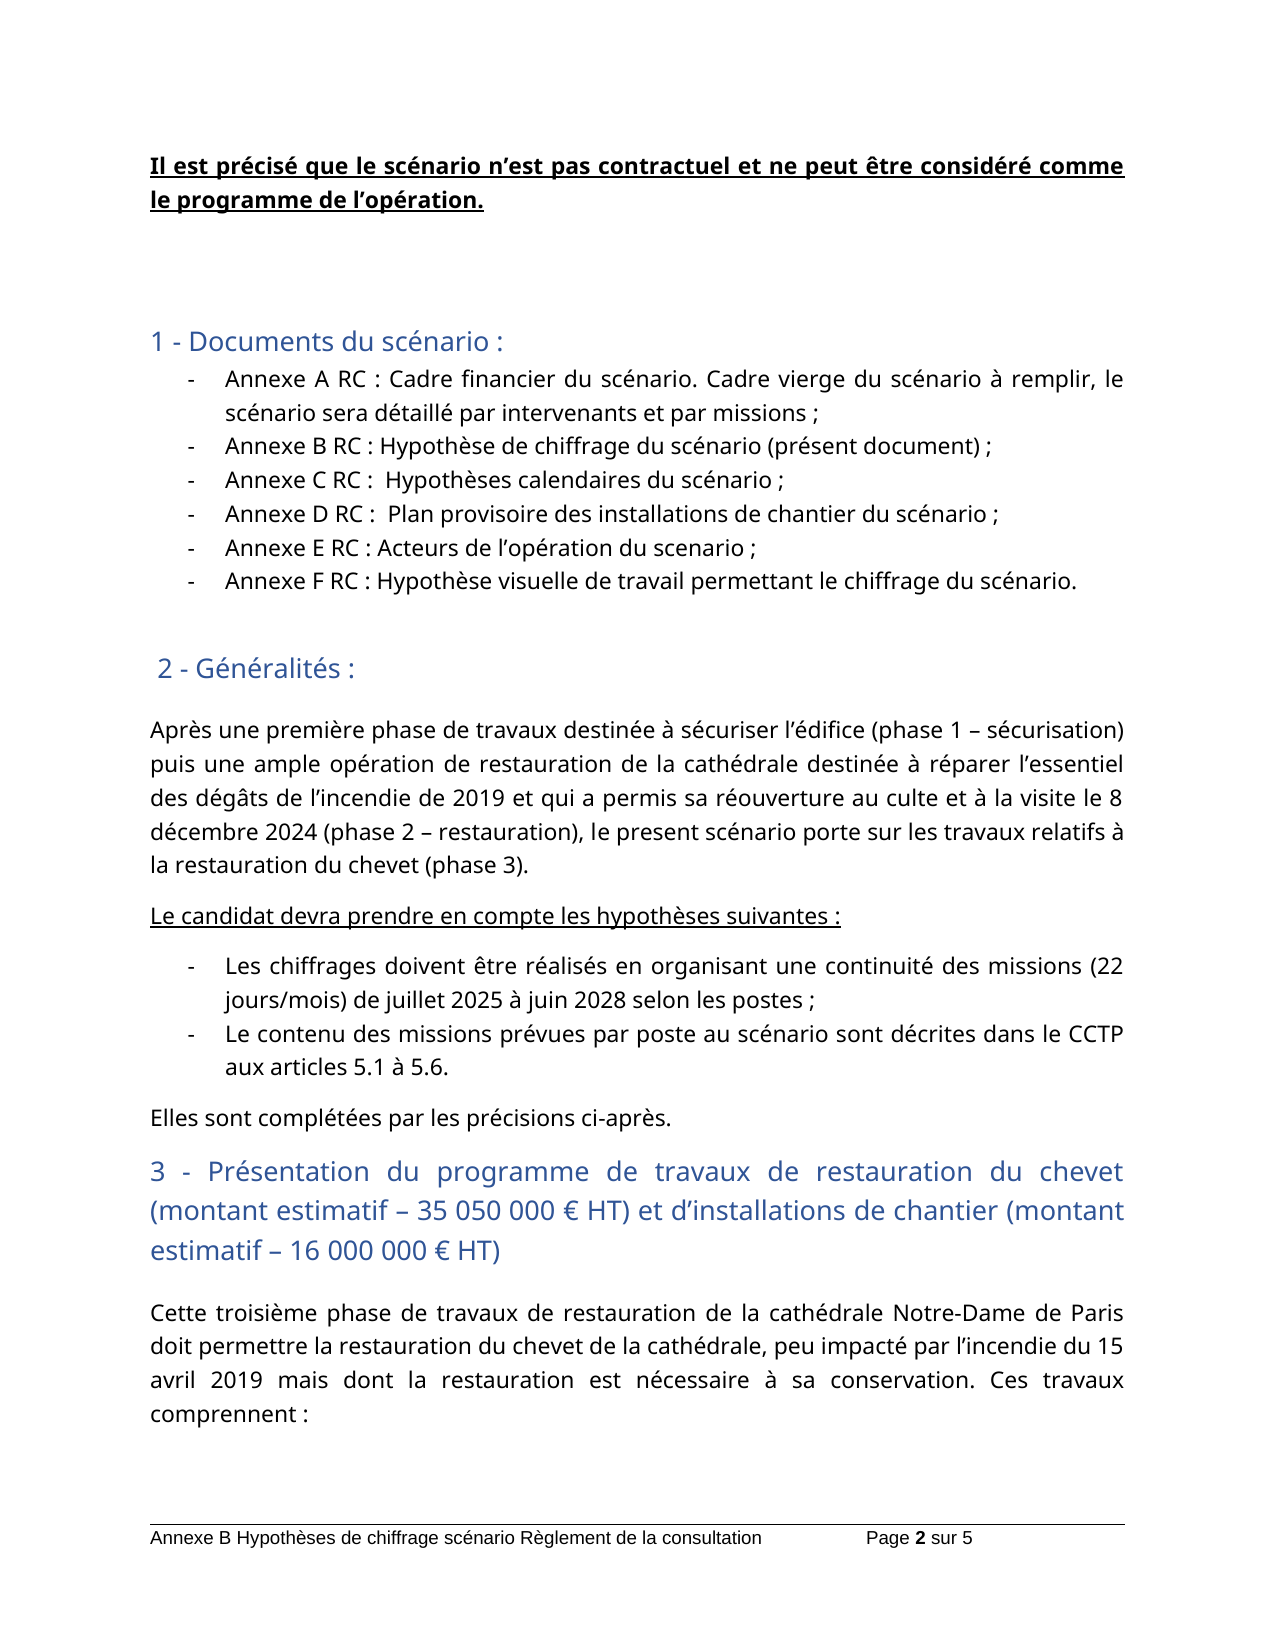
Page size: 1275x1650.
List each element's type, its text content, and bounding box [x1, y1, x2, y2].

text Après une première phase de travaux destinée à sécuriser l’édifice (phase 1 – sécurisation) puis une ample opération de restauration de la cathédrale destinée à réparer l’essentiel des dégâts de l’incendie de 2019 et qui a permis sa réouverture au culte et à la visite le 8 décembre 2024 (phase 2 – restauration), le present scénario porte sur les travaux relatifs à la restauration du chevet (phase 3). [150, 714, 1125, 880]
text Le candidat devra prendre en compte les hypothèses suivantes : [150, 899, 1125, 931]
text Cette troisième phase de travaux de restauration de la cathédrale Notre-Dame de Paris doit permettre la restauration du chevet de la cathédrale, peu impacté par l’incendie du 15 avril 2019 mais dont la restauration est nécessaire à sa conservation. Ces travaux comprennent : [150, 1296, 1125, 1429]
subtitle 1 - Documents du scénario : [150, 323, 1125, 360]
list Annexe C RC : Hypothèses calendaires du scénario ; [187, 464, 1125, 495]
list Les chiffrages doivent être réalisés en organisant une continuité des missions (22 jours/mois) de juillet 2025 à juin 2028 selon les postes ; [187, 950, 1125, 1015]
text Il est précisé que le scénario n’est pas contractuel et ne peut être considéré comme le programme de l’opération. [150, 178, 1125, 215]
list Annexe A RC : Cadre financier du scénario. Cadre vierge du scénario à remplir, le scénario sera détaillé par intervenants et par missions ; [187, 363, 1125, 428]
list Annexe E RC : Acteurs de l’opération du scenario ; [187, 531, 1125, 563]
list Le contenu des missions prévues par poste au scénario sont décrites dans le CCTP aux articles 5.1 à 5.6. [187, 1017, 1125, 1082]
subtitle 2 - Généralités : [150, 649, 1125, 686]
text Il est précisé que le scénario n’est pas contractuel et ne peut être considéré comme le programme de l’opération. [150, 150, 1125, 176]
text Elles sont complétées par les précisions ci-après. [150, 1102, 1125, 1133]
list Annexe B RC : Hypothèse de chiffrage du scénario (présent document) ; [187, 430, 1125, 461]
list Annexe D RC : Plan provisoire des installations de chantier du scénario ; [187, 498, 1125, 529]
list Annexe F RC : Hypothèse visuelle de travail permettant le chiffrage du scénario. [187, 565, 1125, 596]
subtitle 3 - Présentation du programme de travaux de restauration du chevet (montant estimatif – 35 050 000 € HT) et d’installations de chantier (montant estimatif – 16 000 000 € HT) [150, 1152, 1125, 1268]
